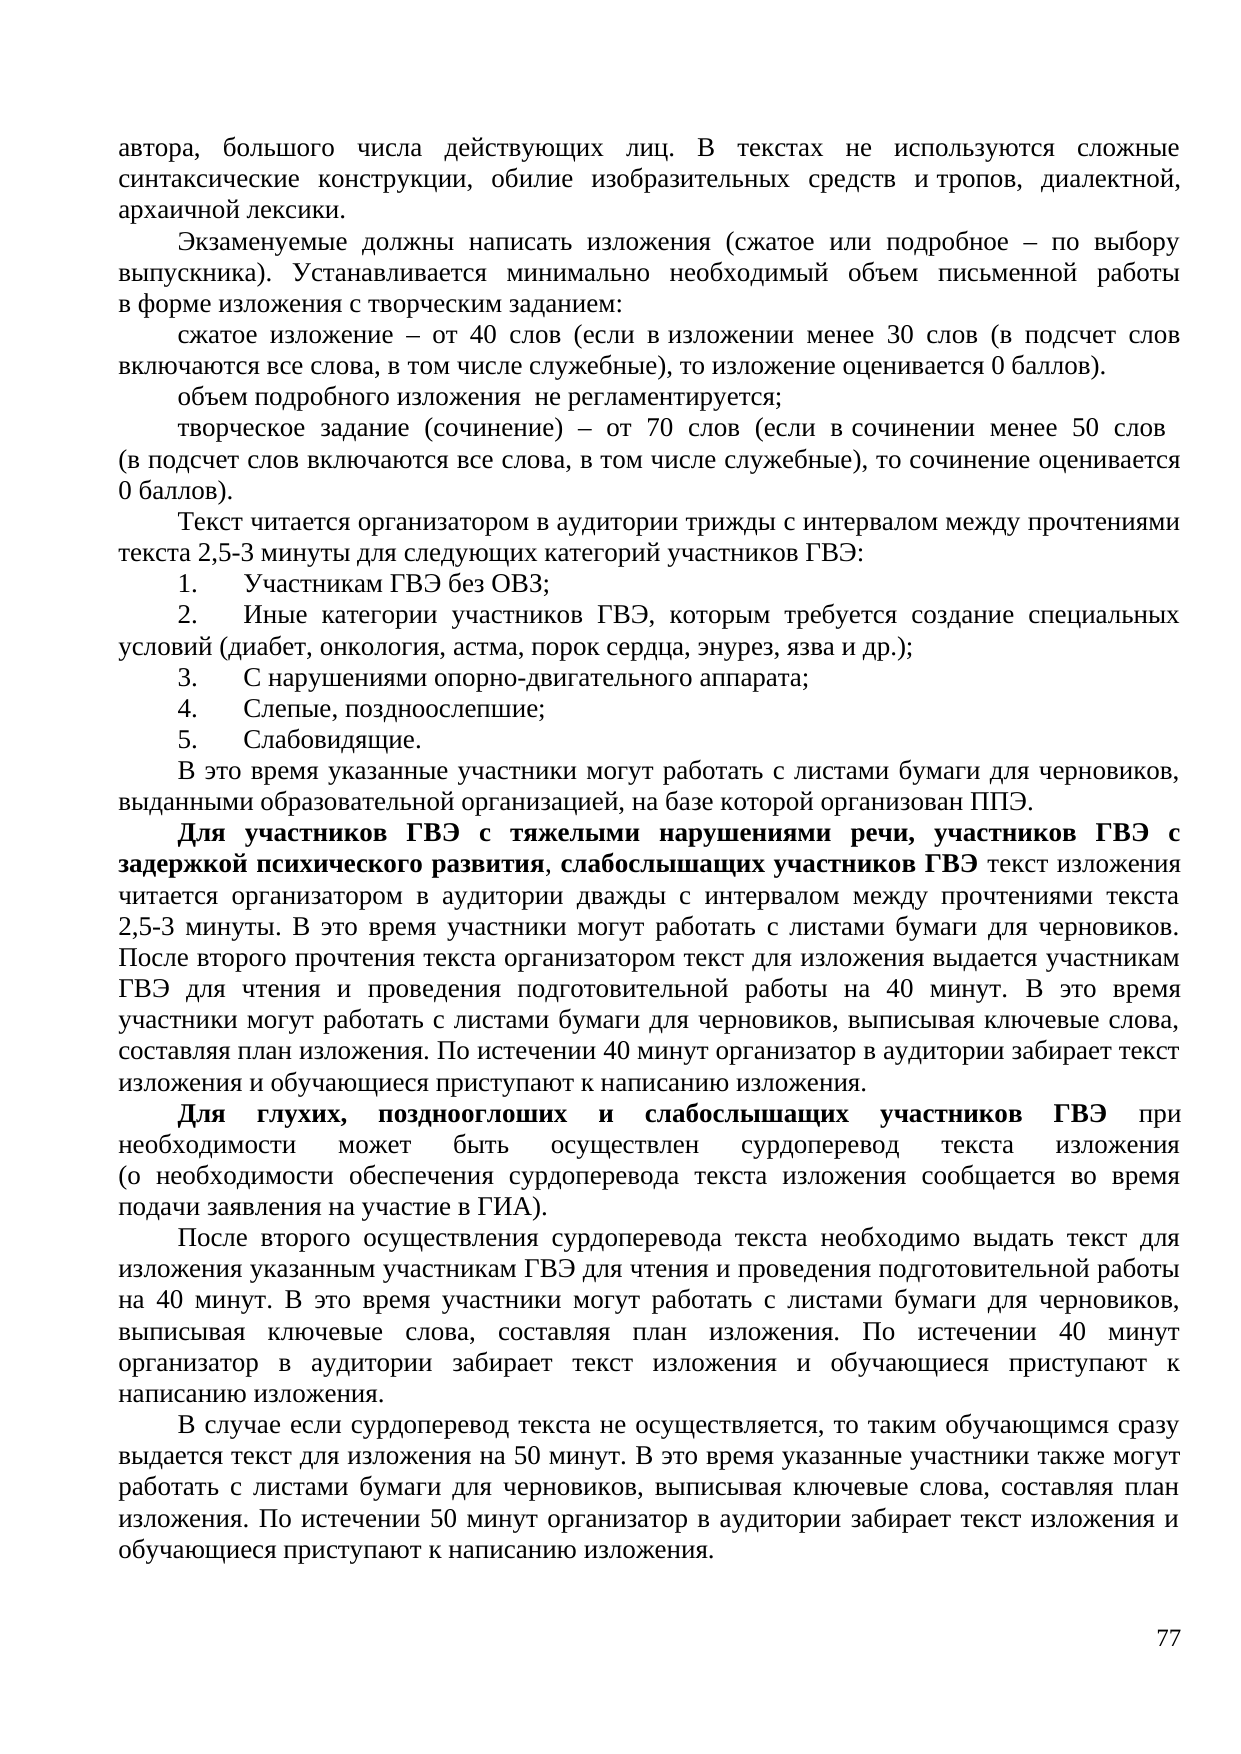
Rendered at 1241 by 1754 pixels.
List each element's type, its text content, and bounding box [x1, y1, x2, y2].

list Слепые, поздноослепшие; [118, 692, 1181, 723]
list Иные категории участников ГВЭ, которым требуется создание специальных условий (диабет, онкология, астма, порок сердца, энурез, язва и др.); [118, 598, 1181, 661]
text Экзаменуемые должны написать изложения (сжатое или подробное – по выбору выпускника). Устанавливается минимально необходимый объем письменной работы в форме изложения с творческим заданием: [118, 225, 1181, 318]
text После второго осуществления сурдоперевода текста необходимо выдать текст для изложения указанным участникам ГВЭ для чтения и проведения подготовительной работы на 40 минут. В это время участники могут работать с листами бумаги для черновиков, выписывая ключевые слова, составляя план изложения. По истечении 40 минут организатор в аудитории забирает текст изложения и обучающиеся приступают к написанию изложения. [118, 1221, 1181, 1408]
text В это время указанные участники могут работать с листами бумаги для черновиков, выданными образовательной организацией, на базе которой организован ППЭ. [118, 754, 1181, 816]
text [118, 131, 1181, 225]
text Для участников ГВЭ с тяжелыми нарушениями речи, участников ГВЭ с задержкой психического развития, слабослышащих участников ГВЭ текст изложения читается организатором в аудитории дважды с интервалом между прочтениями текста 2,5-3 минуты. В это время участники могут работать с листами бумаги для черновиков. После второго прочтения текста организатором текст для изложения выдается участникам ГВЭ для чтения и проведения подготовительной работы на 40 минут. В это время участники могут работать с листами бумаги для черновиков, выписывая ключевые слова, составляя план изложения. По истечении 40 минут организатор в аудитории забирает текст изложения и обучающиеся приступают к написанию изложения. [118, 816, 1181, 1097]
text сжатое изложение – от 40 слов (если в изложении менее 30 слов (в подсчет слов включаются все слова, в том числе служебные), то изложение оценивается 0 баллов). [118, 318, 1181, 380]
list Участникам ГВЭ без ОВЗ; [118, 567, 1181, 598]
text объем подробного изложения не регламентируется; [118, 380, 1181, 412]
text Текст читается организатором в аудитории трижды с интервалом между прочтениями текста 2,5-3 минуты для следующих категорий участников ГВЭ: [118, 505, 1181, 567]
list С нарушениями опорно-двигательного аппарата; [118, 661, 1181, 692]
text В случае если сурдоперевод текста не осуществляется, то таким обучающимся сразу выдается текст для изложения на 50 минут. В это время указанные участники также могут работать с листами бумаги для черновиков, выписывая ключевые слова, составляя план изложения. По истечении 50 минут организатор в аудитории забирает текст изложения и обучающиеся приступают к написанию изложения. [118, 1408, 1181, 1564]
text Для глухих, позднооглоших и слабослышащих участников ГВЭ при необходимости может быть осуществлен сурдоперевод текста изложения (о необходимости обеспечения сурдоперевода текста изложения сообщается во время подачи заявления на участие в ГИА). [118, 1097, 1181, 1221]
list Слабовидящие. [118, 723, 1181, 754]
text творческое задание (сочинение) – от 70 слов (если в сочинении менее 50 слов (в подсчет слов включаются все слова, в том числе служебные), то сочинение оценивается 0 баллов). [118, 412, 1181, 505]
